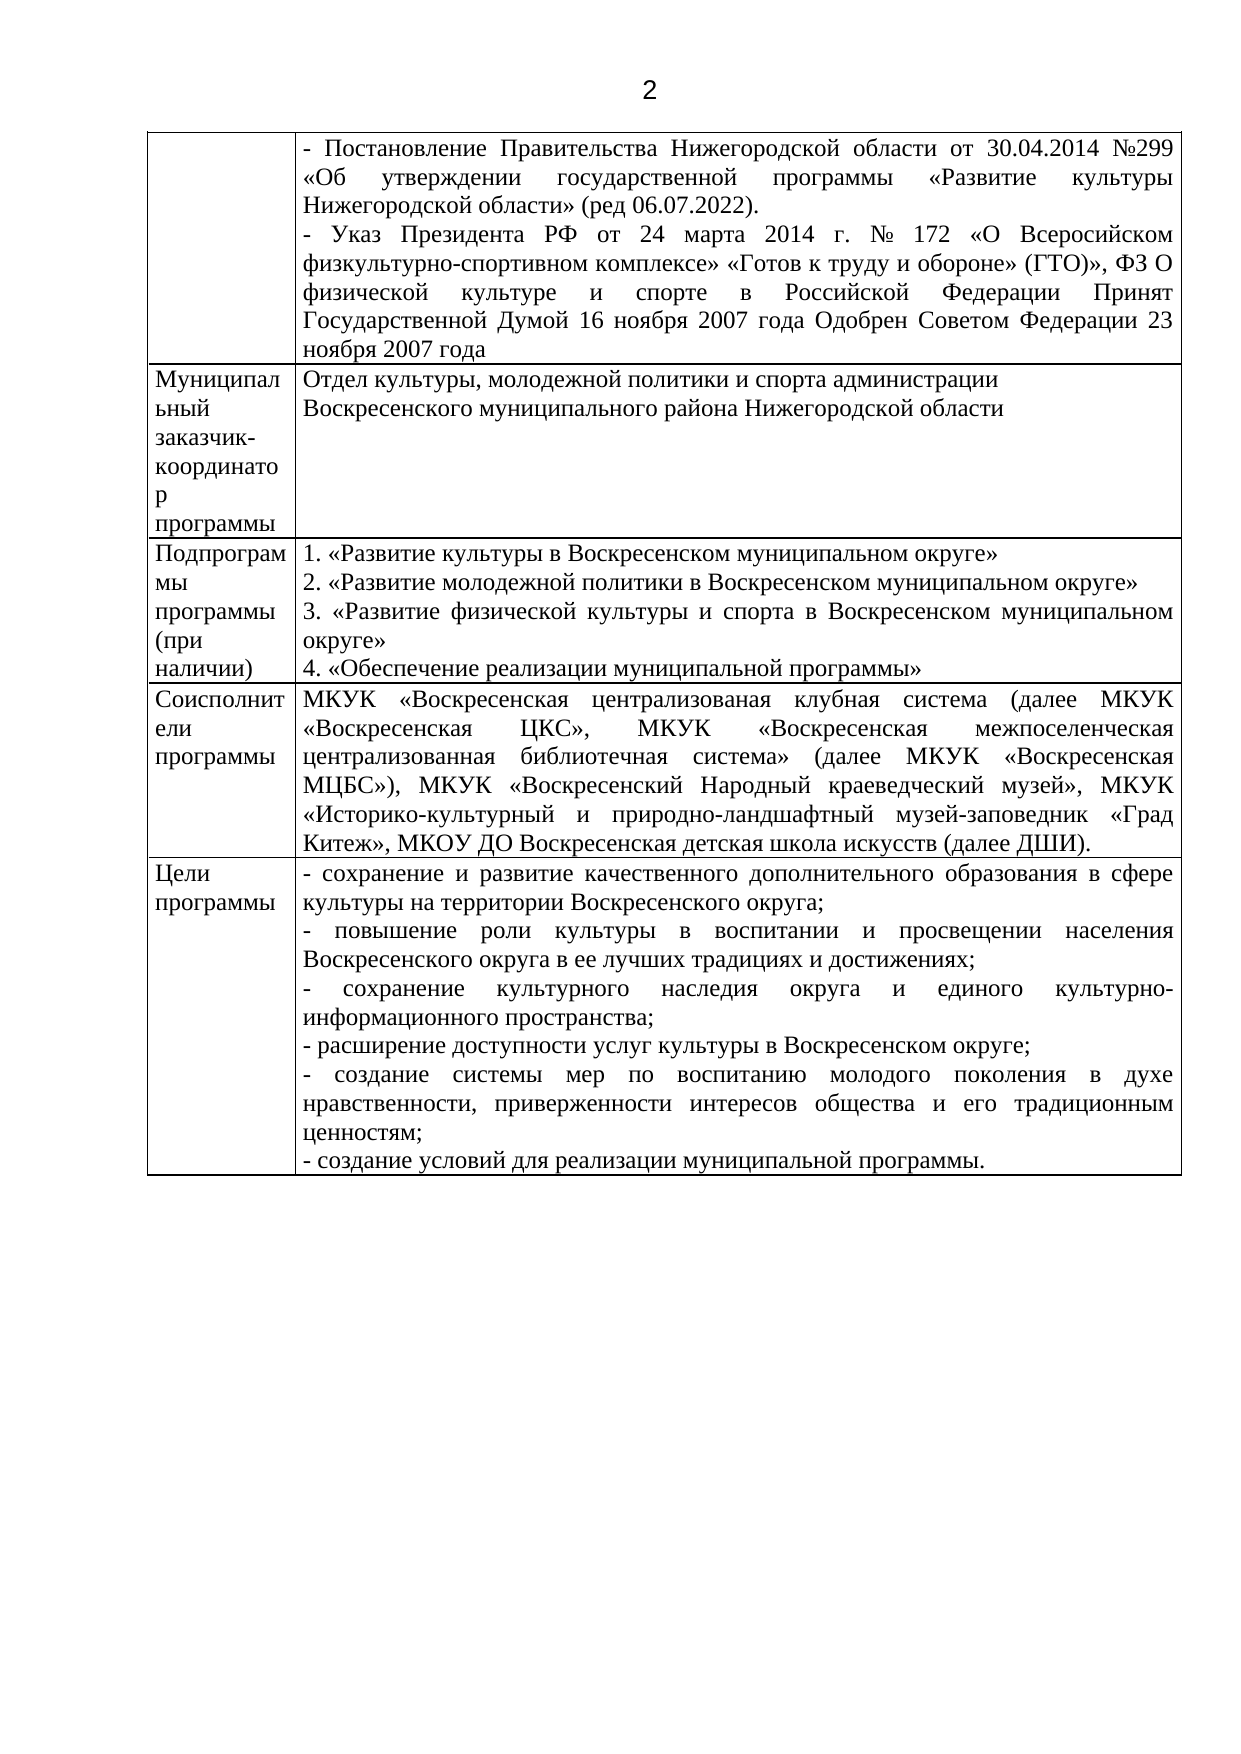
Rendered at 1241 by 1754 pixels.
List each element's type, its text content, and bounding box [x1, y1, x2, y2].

table_cell Соисполнители программы [148, 683, 295, 856]
table_cell - сохранение и развитие качественного дополнительного образования в сфере культуры на территории Воскресенского округа; - повышение роли культуры в воспитании и просвещении населения Воскресенского округа в ее лучших традициях и достижениях; - сохранение культурного наследия округа и единого культурно-информационного пространства; - расширение доступности услуг культуры в Воскресенском округе; - создание системы мер по воспитанию молодого поколения в духе нравственности, приверженности интересов общества и его традиционным ценностям; - создание условий для реализации муниципальной программы. [296, 858, 1181, 1174]
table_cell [148, 133, 295, 363]
table_cell Муниципальный заказчик-координатор программы [148, 364, 295, 537]
table_cell 1. «Развитие культуры в Воскресенском муниципальном округе» 2. «Развитие молодежной политики в Воскресенском муниципальном округе» 3. «Развитие физической культуры и спорта в Воскресенском муниципальном округе» 4. «Обеспечение реализации муниципальной программы» [296, 539, 1181, 682]
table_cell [296, 133, 1181, 363]
table_cell Отдел культуры, молодежной политики и спорта администрации Воскресенского муниципального района Нижегородской области [296, 365, 1181, 537]
table_cell Цели программы [148, 858, 295, 1174]
table_cell Подпрограммы программы (при наличии) [148, 538, 295, 682]
table_cell МКУК «Воскресенская централизованая клубная система (далее МКУК «Воскресенская ЦКС», МКУК «Воскресенская межпоселенческая централизованная библиотечная система» (далее МКУК «Воскресенская МЦБС»), МКУК «Воскресенский Народный краеведческий музей», МКУК «Историко-культурный и природно-ландшафтный музей-заповедник «Град Китеж», МКОУ ДО Воскресенская детская школа искусств (далее ДШИ). [296, 684, 1181, 856]
